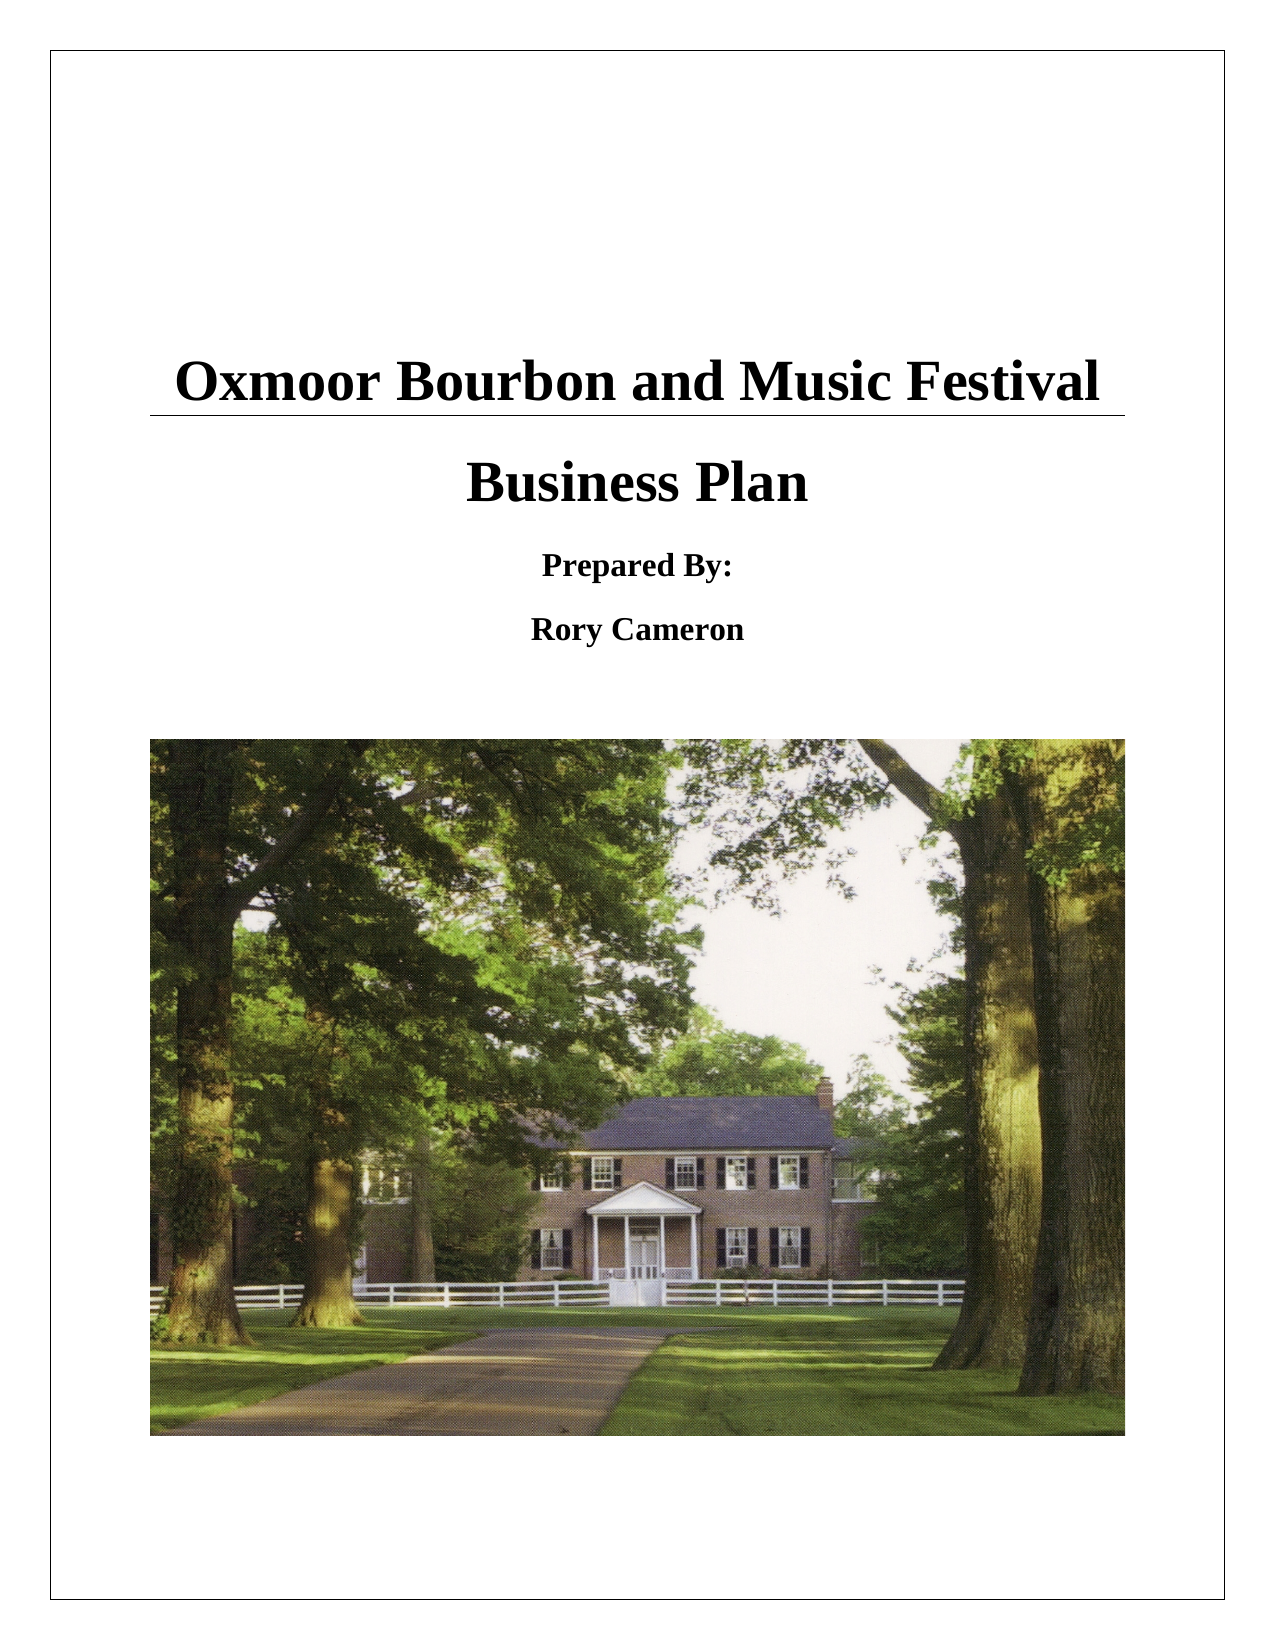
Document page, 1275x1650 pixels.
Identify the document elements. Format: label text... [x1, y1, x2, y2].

text Prepared By: [150, 545, 1125, 583]
text Oxmoor Bourbon and Music Festival [150, 346, 1125, 415]
text Rory Cameron [150, 610, 1125, 648]
text Business Plan [150, 447, 1125, 514]
picture [150, 739, 1125, 1436]
